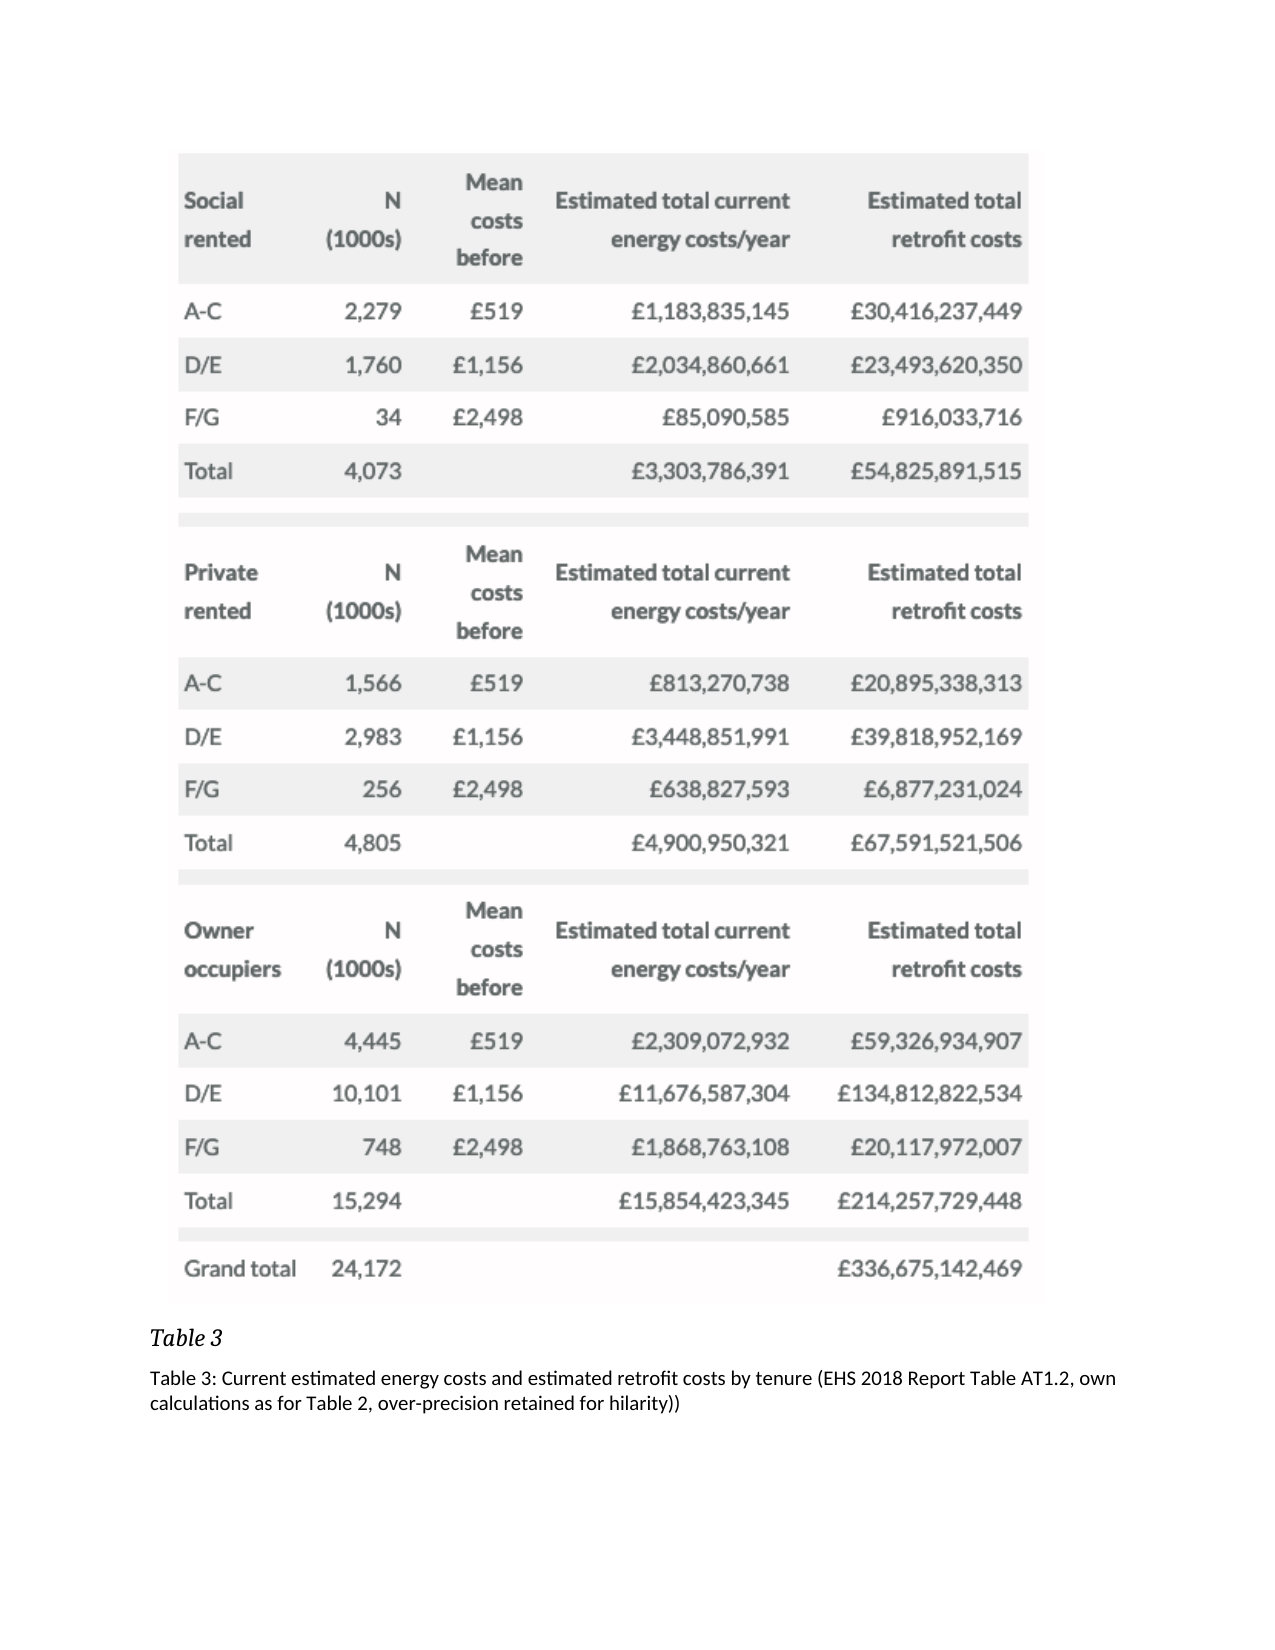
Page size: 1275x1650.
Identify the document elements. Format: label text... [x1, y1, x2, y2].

text Table 3 [150, 1324, 1125, 1352]
text Table 3: Current estimated energy costs and estimated retrofit costs by tenure (EHS 2018 Report Table AT1.2, own calculations as for Table 2, over-precision retained for hilarity)) [150, 1365, 1125, 1416]
picture [168, 150, 1044, 1303]
